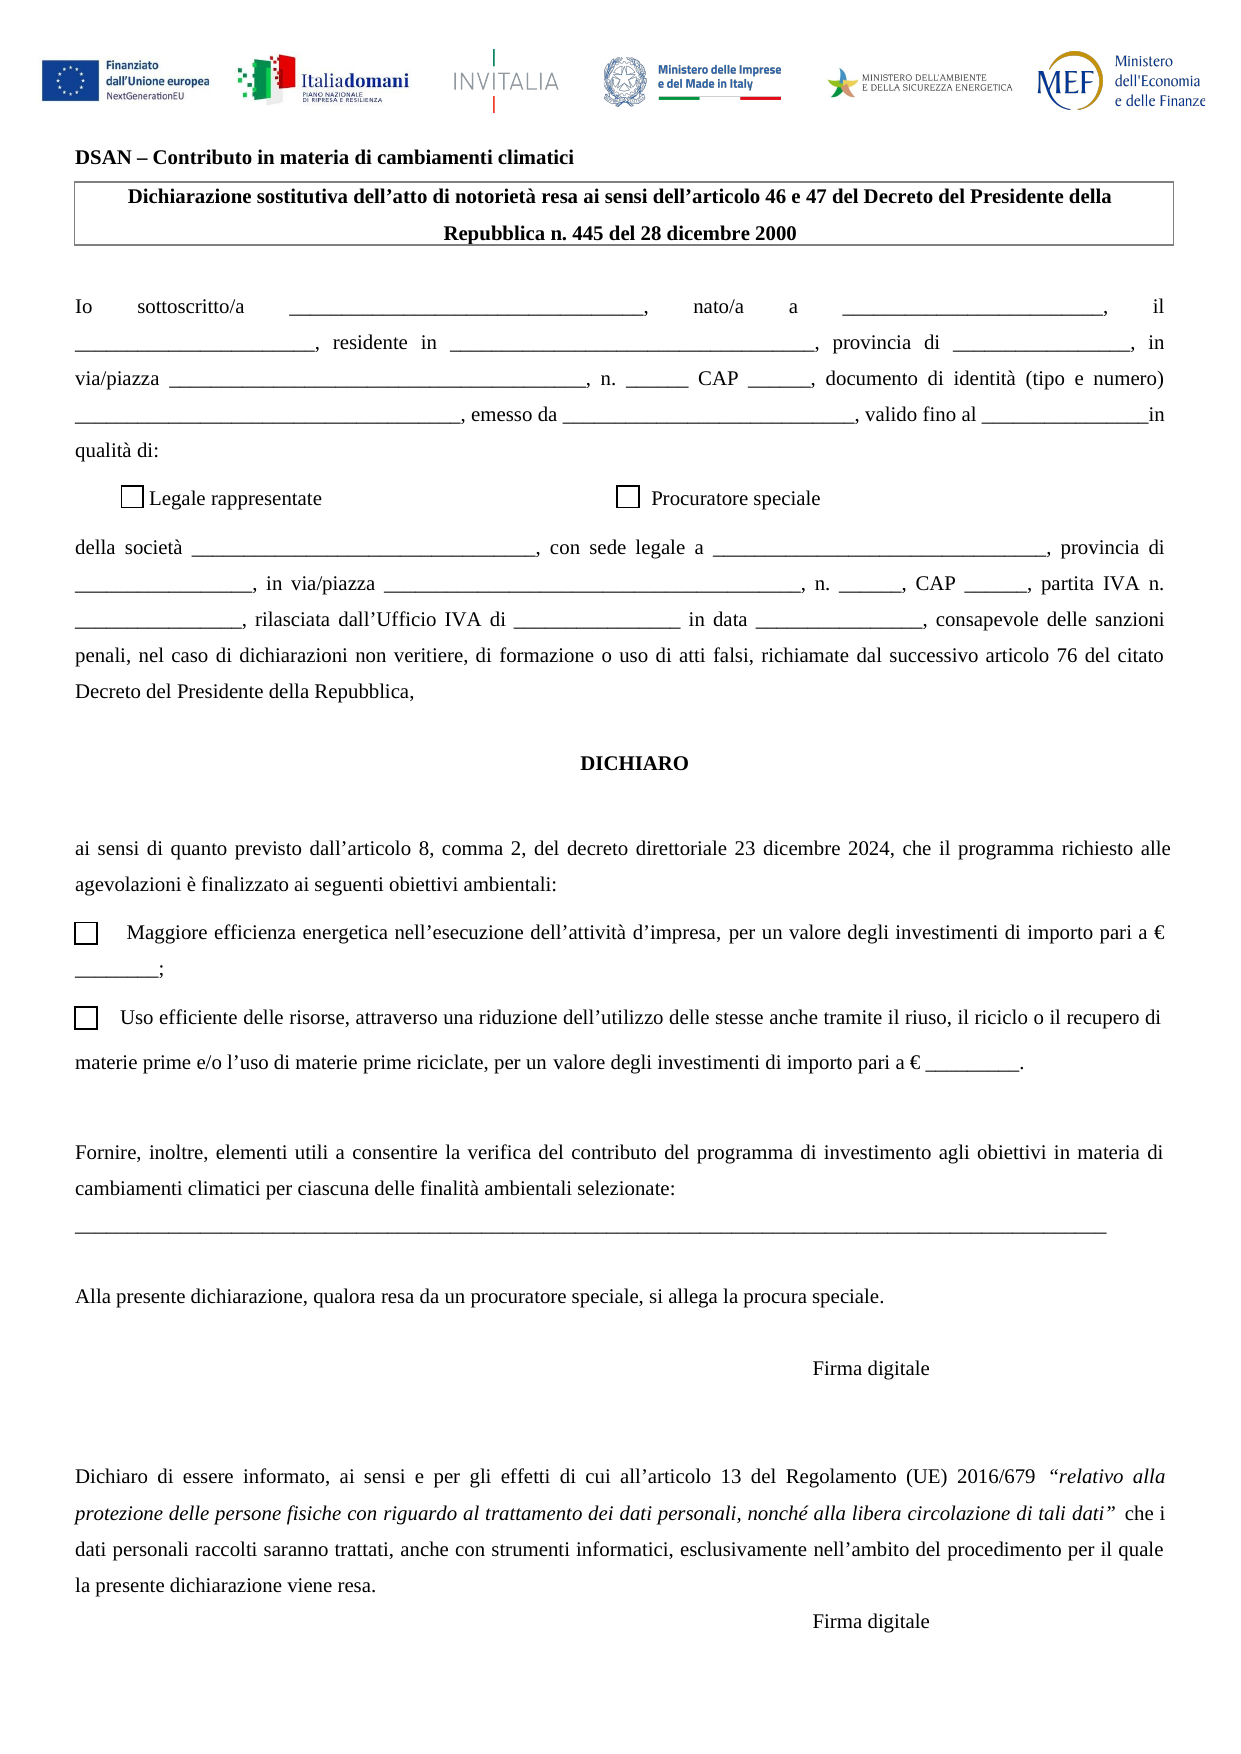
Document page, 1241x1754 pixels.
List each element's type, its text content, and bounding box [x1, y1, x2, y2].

text ___________________________________________________________________________________________________ [75, 1212, 1165, 1236]
text Legale rappresentate Procuratore speciale [75, 486, 1173, 510]
picture [36, 56, 214, 104]
picture [825, 62, 1014, 102]
text della società _________________________________, con sede legale a ________________________________, provincia di _________________, in via/piazza ________________________________________, n. ______, CAP ______, partita IVA n. ________________, rilasciata dall’Ufficio IVA di ________________ in data ________________, consapevole delle sanzioni penali, nel caso di dichiarazioni non veritiere, di formazione o uso di atti falsi, richiamate dal successivo articolo 76 del citato Decreto del Presidente della Repubblica, [75, 535, 1165, 703]
text Alla presente dichiarazione, qualora resa da un procuratore speciale, si allega la procura speciale. [75, 1284, 1165, 1308]
text Firma digitale [739, 1356, 1165, 1380]
text DSAN – Contributo in materia di cambiamenti climatici [75, 145, 1165, 169]
text Dichiarazione sostitutiva dell’atto di notorietà resa ai sensi dell’articolo 46 e 47 del Decreto del Presidente della Repubblica n. 445 del 28 dicembre 2000 [75, 183, 1173, 244]
text Maggiore efficienza energetica nell’esecuzione dell’attività d’impresa, per un valore degli investimenti di importo pari a € ________; [75, 920, 1165, 980]
picture [449, 45, 564, 117]
text Uso efficiente delle risorse, attraverso una riduzione dell’utilizzo delle stesse anche tramite il riuso, il riciclo o il recupero di materie prime e/o l’uso di materie prime riciclate, per un valore degli investimenti di importo pari a € _________. [75, 1005, 1165, 1076]
picture [234, 51, 412, 110]
text Firma digitale [739, 1608, 1165, 1633]
text DICHIARO [75, 751, 1165, 775]
picture [603, 57, 781, 107]
text Dichiaro di essere informato, ai sensi e per gli effetti di cui all’articolo 13 del Regolamento (UE) 2016/679 “relativo alla protezione delle persone fisiche con riguardo al trattamento dei dati personali, nonché alla libera circolazione di tali dati” che i dati personali raccolti nno trattati, anche con strumenti informatici, esclusivamente nell’ambito del procedimento per il quale la presente dichiarazione viene resa. [75, 1464, 1165, 1597]
text ai sensi di quanto previsto dall’articolo 8, comma 2, del decreto direttoriale 23 dicembre 2024, che il programma richiesto alle agevolazioni è finalizzato ai seguenti obiettivi ambientali: [75, 836, 1173, 896]
text Io sottoscritto/a __________________________________, nato/a a _________________________, il _______________________, residente in ___________________________________, provincia di _________________, in via/piazza ________________________________________, n. ______ CAP ______, documento di identità (tipo e numero) _____________________________________, emesso da ____________________________, valido fino al ________________in qualità di: [75, 294, 1165, 462]
picture [1037, 51, 1206, 110]
text Fornire, inoltre, elementi utili a consentire la verifica del contributo del programma di investimento agli obiettivi in materia di cambiamenti climatici per ciascuna delle finalità ambientali selezionate: [75, 1140, 1165, 1200]
